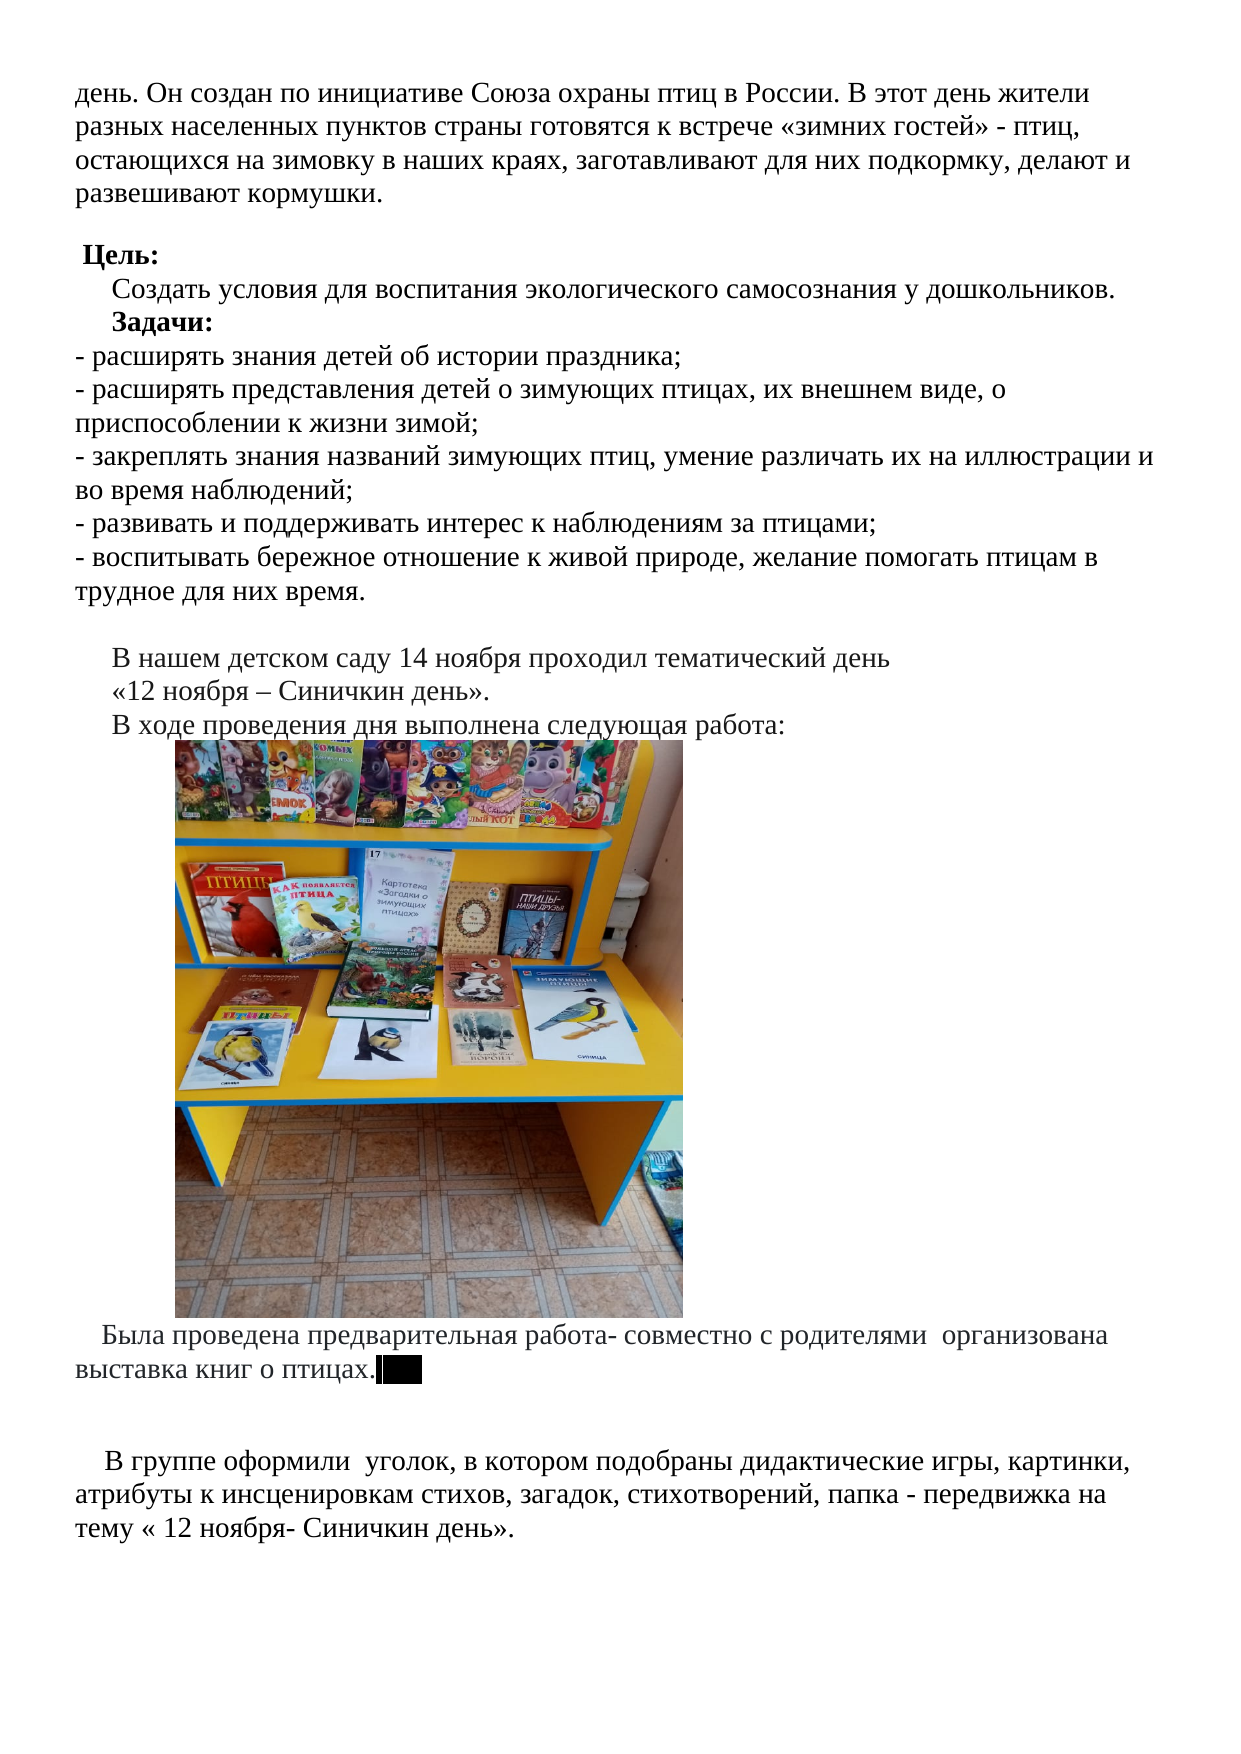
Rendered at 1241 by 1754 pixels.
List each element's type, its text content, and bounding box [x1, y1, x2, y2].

text - развивать и поддерживать интерес к наблюдениям за птицами; [75, 506, 1165, 539]
text - воспитывать бережное отношение к живой природе, желание помогать птицам в трудное для них время. [75, 539, 1165, 606]
text Создать условия для воспитания экологического самосознания у дошкольников. [75, 271, 1165, 304]
text Цель: [75, 237, 1165, 271]
text - закреплять знания названий зимующих птиц, умение различать их на иллюстрации и во время наблюдений; [75, 438, 1165, 506]
text Задачи: [75, 304, 1165, 338]
text - расширять представления детей о зимующих птицах, их внешнем виде, о приспособлении к жизни зимой; [75, 371, 1165, 438]
text В группе оформили уголок, в котором подобраны дидактические игры, картинки, атрибуты к инсценировкам стихов, загадок, стихотворений, папка - передвижка на тему « 12 ноября- Синичкин день». [75, 1443, 1165, 1544]
text - расширять знания детей об истории праздника; [75, 338, 1165, 371]
picture [175, 740, 683, 1318]
text «12 ноября – Синичкин день». [75, 673, 1165, 707]
text В ходе проведения дня выполнена следующая работа: [75, 707, 1165, 740]
text В нашем детском саду 14 ноября проходил тематический день [75, 640, 1165, 673]
text Была проведена предварительная работа- совместно с родителями организована выставка книг о птицах. ,ВВ [75, 1317, 1165, 1384]
